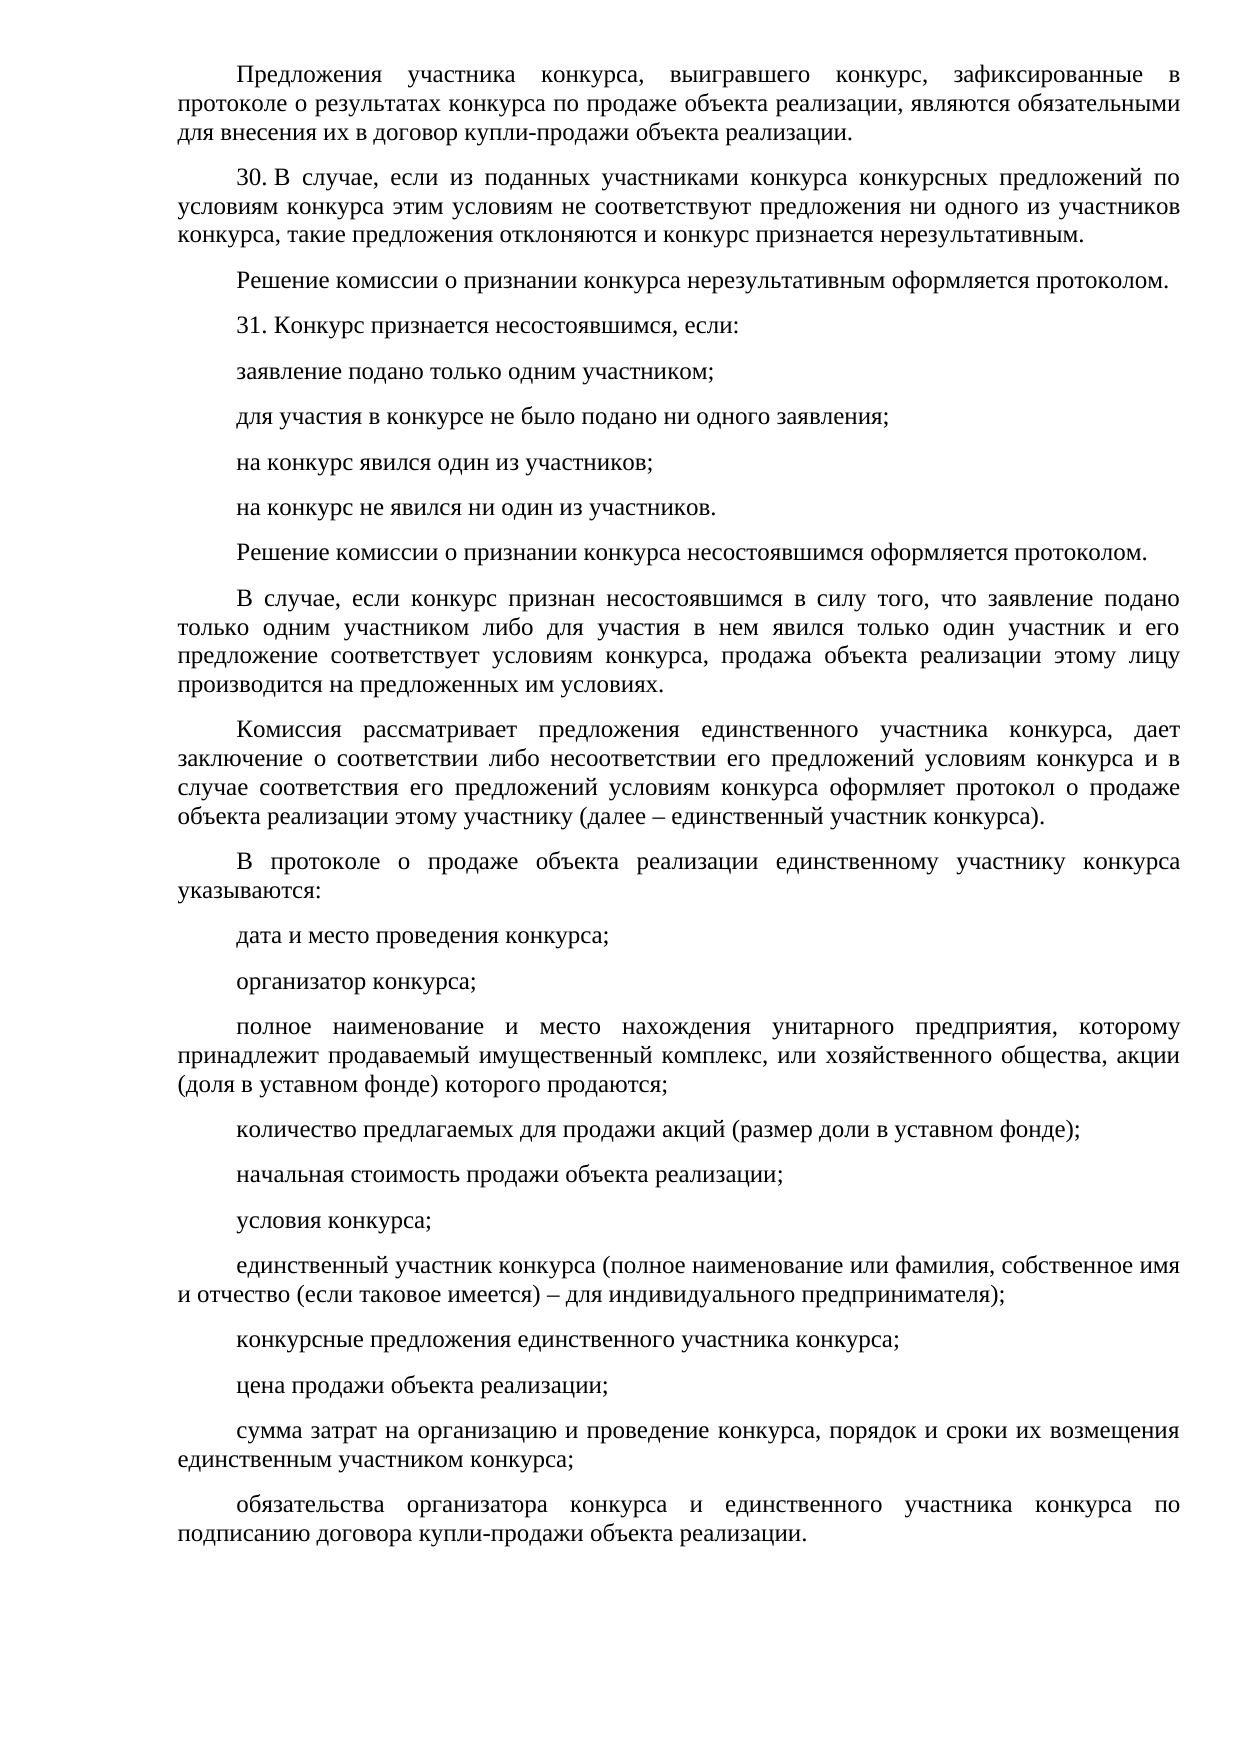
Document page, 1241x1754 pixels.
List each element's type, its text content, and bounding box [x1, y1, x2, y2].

text на конкурс не явился ни один из участников. [177, 492, 1181, 521]
text обязательства организатора конкурса и единственного участника конкурса по подписанию договора купли-продажи объекта реализации. [177, 1489, 1181, 1547]
text Комиссия рассматривает предложения единственного участника конкурса, дает заключение о соответствии либо несоответствии его предложений условиям конкурса и в случае соответствия его предложений условиям конкурса оформляет протокол о продаже объекта реализации этому участнику (далее – единственный участник конкурса). [177, 714, 1181, 829]
text Решение комиссии о признании конкурса нерезультативным оформляется протоколом. [177, 265, 1181, 294]
text количество предлагаемых для продажи акций (размер доли в уставном фонде); [177, 1114, 1181, 1143]
text заявление подано только одним участником; [177, 356, 1181, 384]
text Предложения участника конкурса, выигравшего конкурс, зафиксированные в протоколе о результатах конкурса по продаже объекта реализации, являются обязательными для внесения их в договор купли-продажи объекта реализации. [177, 59, 1181, 145]
text организатор конкурса; [177, 966, 1181, 994]
text конкурсные предложения единственного участника конкурса; [177, 1324, 1181, 1353]
text цена продажи объекта реализации; [177, 1370, 1181, 1399]
text для участия в конкурсе не было подано ни одного заявления; [177, 401, 1181, 430]
text полное наименование и место нахождения унитарного предприятия, которому принадлежит продаваемый имущественный комплекс, или хозяйственного общества, акции (доля в уставном фонде) которого продаются; [177, 1011, 1181, 1097]
text Решение комиссии о признании конкурса несостоявшимся оформляется протоколом. [177, 537, 1181, 566]
text В протоколе о продаже объекта реализации единственному участнику конкурса указываются: [177, 846, 1181, 904]
text дата и место проведения конкурса; [177, 920, 1181, 949]
text 30. В случае, если из поданных участниками конкурса конкурсных предложений по условиям конкурса этим условиям не соответствуют предложения ни одного из участников конкурса, такие предложения отклоняются и конкурс признается нерезультативным. [177, 162, 1181, 248]
text В случае, если конкурс признан несостоявшимся в силу того, что заявление подано только одним участником либо для участия в нем явился только один участник и его предложение соответствует условиям конкурса, продажа объекта реализации этому лицу производится на предложенных им условиях. [177, 583, 1181, 698]
text сумма затрат на организацию и проведение конкурса, порядок и сроки их возмещения единственным участником конкурса; [177, 1415, 1181, 1473]
text начальная стоимость продажи объекта реализации; [177, 1159, 1181, 1188]
text условия конкурса; [177, 1205, 1181, 1234]
text единственный участник конкурса (полное наименование или фамилия, собственное имя и отчество (если таковое имеется) – для индивидуального предпринимателя); [177, 1250, 1181, 1308]
text на конкурс явился один из участников; [177, 447, 1181, 475]
text 31. Конкурс признается несостоявшимся, если: [177, 310, 1181, 339]
